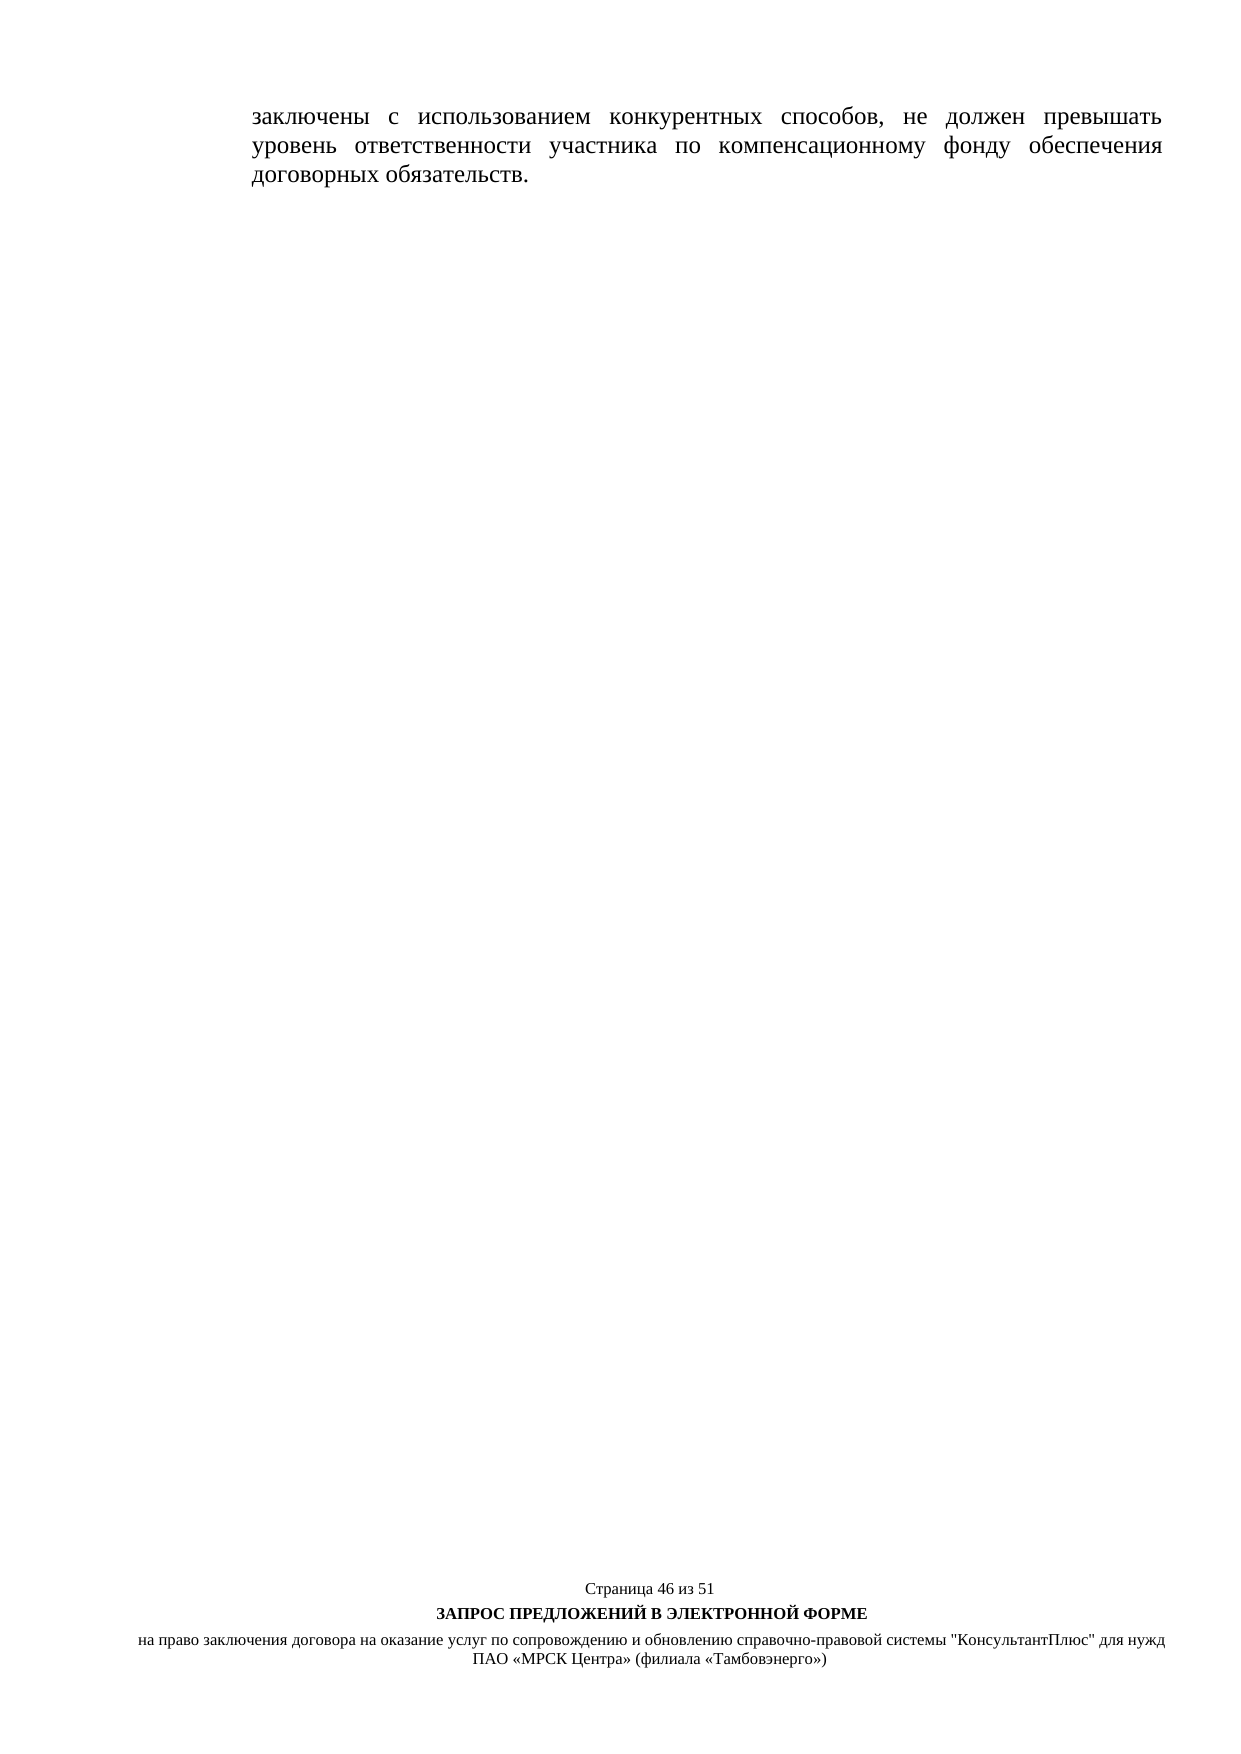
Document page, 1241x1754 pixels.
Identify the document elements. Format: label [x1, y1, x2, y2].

list [236, 101, 1163, 187]
